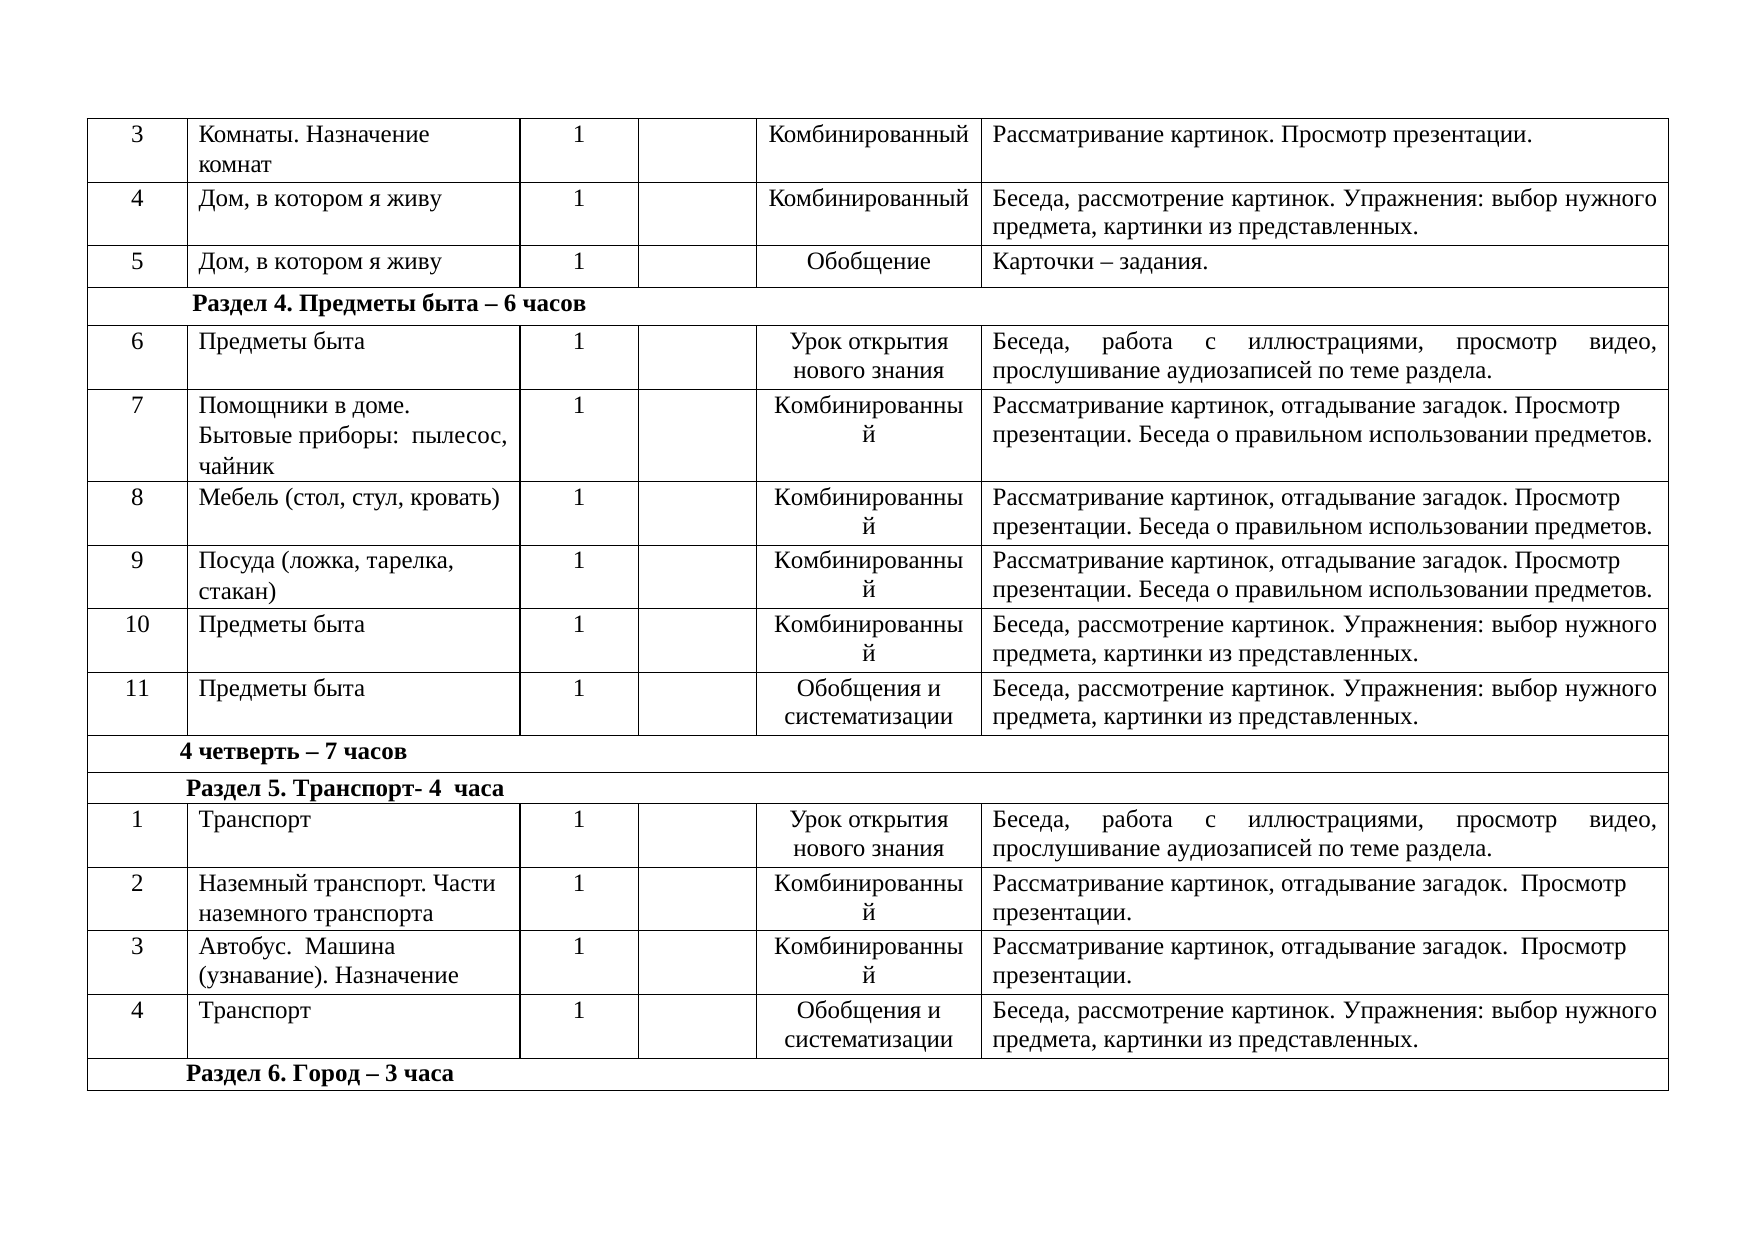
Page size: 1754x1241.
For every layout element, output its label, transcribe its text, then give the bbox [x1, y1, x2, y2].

table_cell 3 [88, 931, 187, 994]
table_cell Комбинированный [757, 482, 981, 544]
table_cell 6 [88, 326, 187, 389]
table_cell 1 [521, 183, 638, 245]
table_cell Помощники в доме. Бытовые приборы: пылесос, чайник [188, 390, 519, 481]
table_cell [639, 546, 756, 608]
table_cell Предметы быта [188, 326, 519, 389]
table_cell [982, 119, 1668, 182]
table_cell Комбинированный [757, 546, 981, 608]
table_cell [639, 183, 756, 245]
table_cell 1 [521, 546, 638, 608]
table_cell Раздел 6. Город – 3 часа [88, 1059, 1668, 1090]
table_cell 2 [88, 868, 187, 930]
table_cell Обобщения и систематизации [757, 995, 981, 1057]
table_cell 1 [521, 804, 638, 867]
table_cell Обобщение [757, 246, 981, 287]
table_cell [639, 931, 756, 994]
table_cell Автобус. Машина (узнавание). Назначение [188, 931, 519, 994]
table_cell [639, 868, 756, 930]
table_cell 1 [521, 246, 638, 287]
table_cell [639, 119, 756, 182]
table_cell 10 [88, 609, 187, 672]
table_cell Комбинированный [757, 183, 981, 245]
table_cell 1 [521, 931, 638, 994]
table_cell Беседа, рассмотрение картинок. Упражнения: выбор нужного предмета, картинки из представленных. [982, 609, 1668, 672]
table_cell Карточки – задания. [982, 246, 1668, 287]
table_cell 4 четверть – 7 часов [88, 736, 1668, 772]
table_cell Дом, в котором я живу [188, 246, 519, 287]
table_cell Наземный транспорт. Части наземного транспорта [188, 868, 519, 930]
table_cell 8 [88, 482, 187, 544]
table_cell Обобщения и систематизации [757, 673, 981, 735]
table_cell Предметы быта [188, 673, 519, 735]
table_cell Беседа, рассмотрение картинок. Упражнения: выбор нужного предмета, картинки из представленных. [982, 183, 1668, 245]
table_cell Рассматривание картинок, отгадывание загадок. Просмотр презентации. Беседа о правильном использовании предметов. [982, 546, 1668, 608]
table_cell Мебель (стол, стул, кровать) [188, 482, 519, 544]
table_cell Комбинированный [757, 868, 981, 930]
table_cell Урок открытия нового знания [757, 326, 981, 389]
table_cell Рассматривание картинок, отгадывание загадок. Просмотр презентации. Беседа о правильном использовании предметов. [982, 390, 1668, 481]
table_cell Комбинированный [757, 390, 981, 481]
table_cell 1 [521, 609, 638, 672]
table_cell Раздел 4. Предметы быта – 6 часов [88, 288, 1668, 325]
table_cell Предметы быта [188, 609, 519, 672]
table_cell 4 [88, 995, 187, 1057]
table_cell 9 [88, 546, 187, 608]
table_cell Рассматривание картинок, отгадывание загадок. Просмотр презентации. Беседа о правильном использовании предметов. [982, 482, 1668, 544]
table_cell 5 [88, 246, 187, 287]
table_cell [639, 995, 756, 1057]
table_cell 7 [88, 390, 187, 481]
table_cell Беседа, работа с иллюстрациями, просмотр видео, прослушивание аудиозаписей по теме раздела. [982, 326, 1668, 389]
table_cell [639, 673, 756, 735]
table_cell Транспорт [188, 804, 519, 867]
table_cell Раздел 5. Транспорт- 4 часа [88, 773, 1668, 803]
table_cell Дом, в котором я живу [188, 183, 519, 245]
table_cell Беседа, работа с иллюстрациями, просмотр видео, прослушивание аудиозаписей по теме раздела. [982, 804, 1668, 867]
table_cell 4 [88, 183, 187, 245]
table_cell [639, 390, 756, 481]
table_cell Комнаты. Назначение комнат [188, 119, 519, 182]
table_cell 1 [521, 326, 638, 389]
table_cell [639, 804, 756, 867]
table_cell 1 [521, 482, 638, 544]
table_cell Рассматривание картинок, отгадывание загадок. Просмотр презентации. [982, 868, 1668, 930]
table_cell Посуда (ложка, тарелка, стакан) [188, 546, 519, 608]
table_cell 1 [521, 390, 638, 481]
table_cell 1 [88, 804, 187, 867]
table_cell 1 [521, 995, 638, 1057]
table_cell [639, 246, 756, 287]
table_cell 1 [521, 868, 638, 930]
table_cell 1 [521, 673, 638, 735]
table_cell Комбинированный [757, 119, 981, 182]
table_cell Комбинированный [757, 609, 981, 672]
table_cell Комбинированный [757, 931, 981, 994]
table_cell [639, 482, 756, 544]
table_cell [639, 609, 756, 672]
table_cell Беседа, рассмотрение картинок. Упражнения: выбор нужного предмета, картинки из представленных. [982, 995, 1668, 1057]
table_cell Рассматривание картинок, отгадывание загадок. Просмотр презентации. [982, 931, 1668, 994]
table_cell Урок открытия нового знания [757, 804, 981, 867]
table_cell 3 [88, 119, 187, 182]
table_cell 1 [521, 119, 638, 182]
table_cell 11 [88, 673, 187, 735]
table_cell Транспорт [188, 995, 519, 1057]
table_cell Беседа, рассмотрение картинок. Упражнения: выбор нужного предмета, картинки из представленных. [982, 673, 1668, 735]
table_cell [639, 326, 756, 389]
